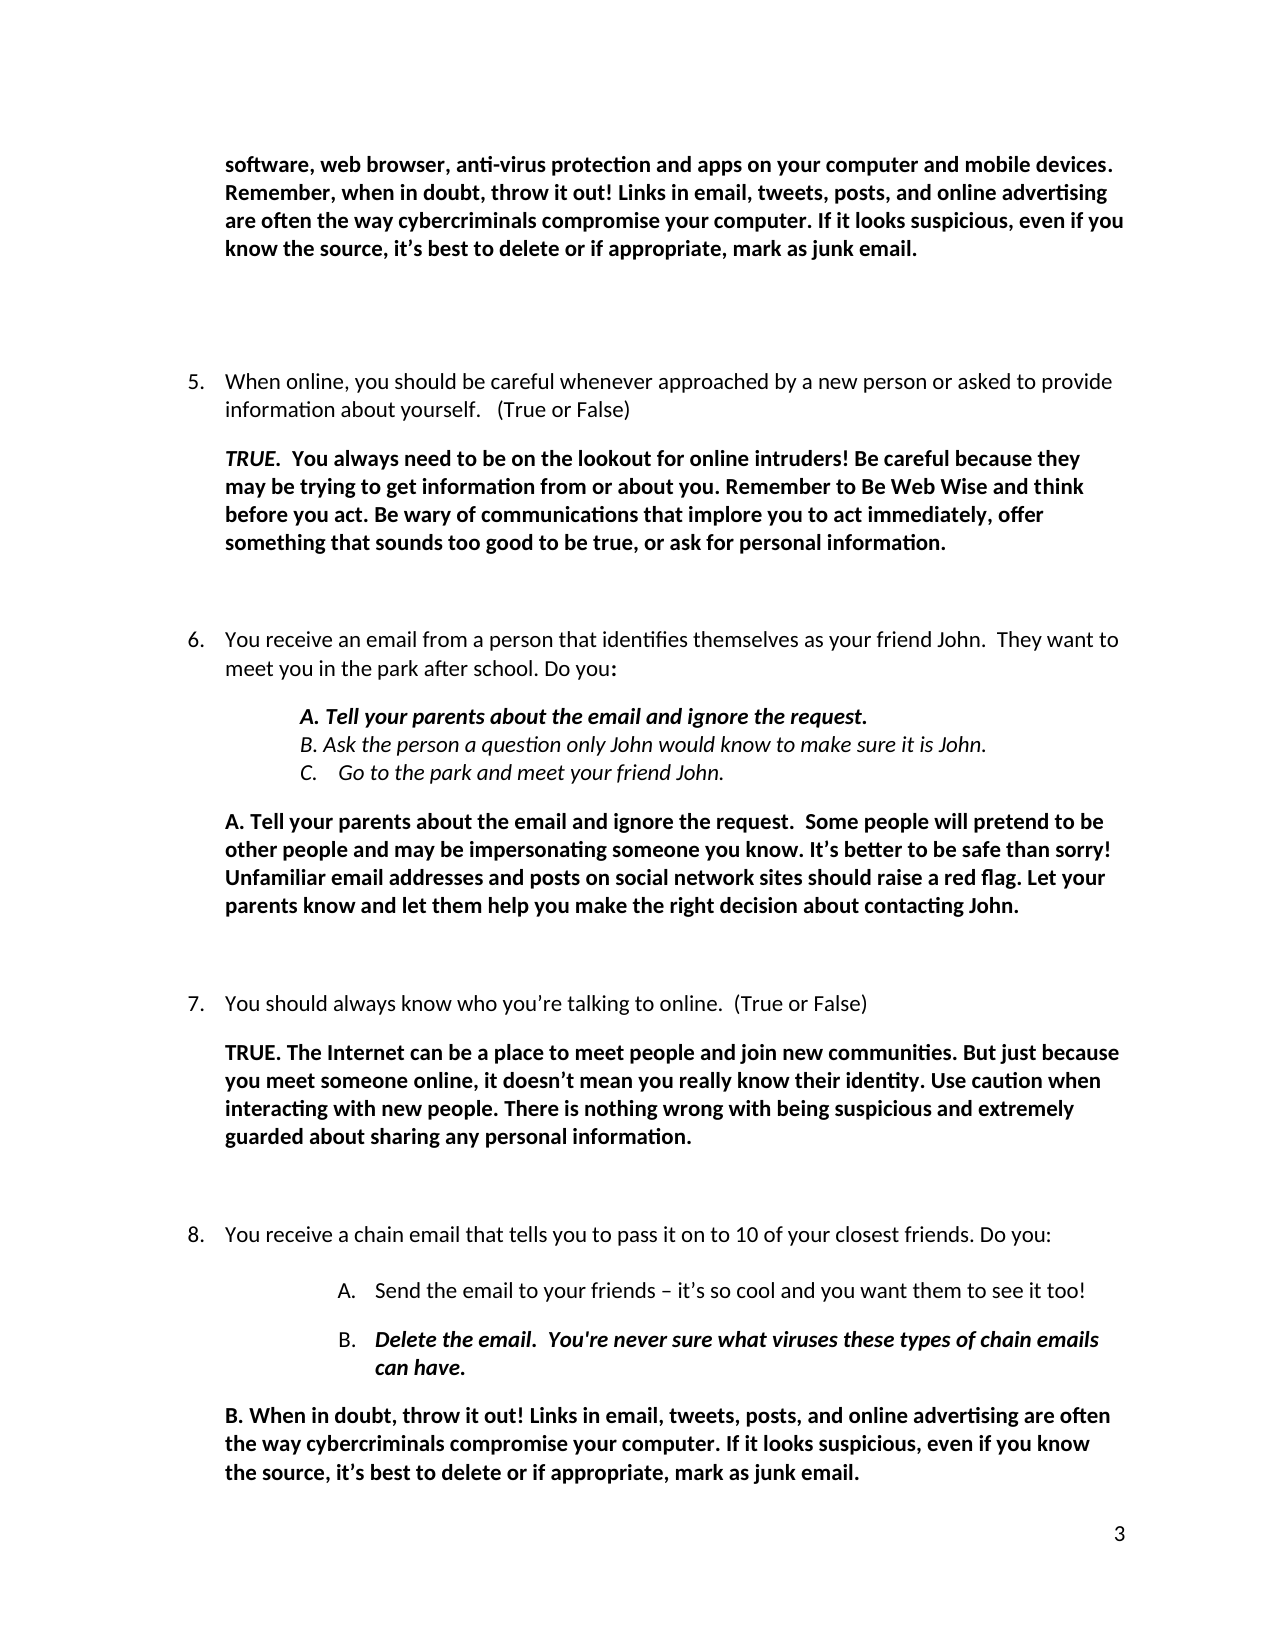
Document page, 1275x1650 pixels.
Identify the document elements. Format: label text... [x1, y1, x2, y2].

list You receive a chain email that tells you to pass it on to 10 of your closest friends. Do you: [187, 1220, 1125, 1248]
text A. Tell your parents about the email and ignore the request. Some people will pretend to be other people and may be impersonating someone you know. It’s better to be safe than sorry! Unfamiliar email addresses and posts on social network sites should raise a red flag. Let your parents know and let them help you make the right decision about contacting John. [225, 807, 1125, 919]
list Send the email to your friends – it’s so cool and you want them to see it too! [356, 1276, 1125, 1304]
list Delete the email. You're never sure what viruses these types of chain emails can have. [356, 1325, 1125, 1381]
text TRUE. You always need to be on the lookout for online intruders! Be careful because they may be trying to get information from or about you. Remember to Be Web Wise and think before you act. Be wary of communications that implore you to act immediately, offer something that sounds too good to be true, or ask for personal information. [225, 444, 1125, 556]
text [225, 150, 1125, 262]
list When online, you should be careful whenever approached by a new person or asked to provide information about yourself. (True or False) [187, 367, 1125, 423]
list You should always know who you’re talking to online. (True or False) [187, 989, 1125, 1017]
list You receive an email from a person that identifies themselves as your friend John. They want to meet you in the park after school. Do you: [187, 626, 1125, 682]
text A. Tell your parents about the email and ignore the request. B. Ask the person a question only John would know to make sure it is John. C. Go to the park and meet your friend John. [300, 702, 1125, 787]
text TRUE. The Internet can be a place to meet people and join new communities. But just because you meet someone online, it doesn’t mean you really know their identity. Use caution when interacting with new people. There is nothing wrong with being suspicious and extremely guarded about sharing any personal information. [225, 1038, 1125, 1150]
text B. When in doubt, throw it out! Links in email, tweets, posts, and online advertising are often the way cybercriminals compromise your computer. If it looks suspicious, even if you know the source, it’s best to delete or if appropriate, mark as junk email. [225, 1402, 1125, 1486]
